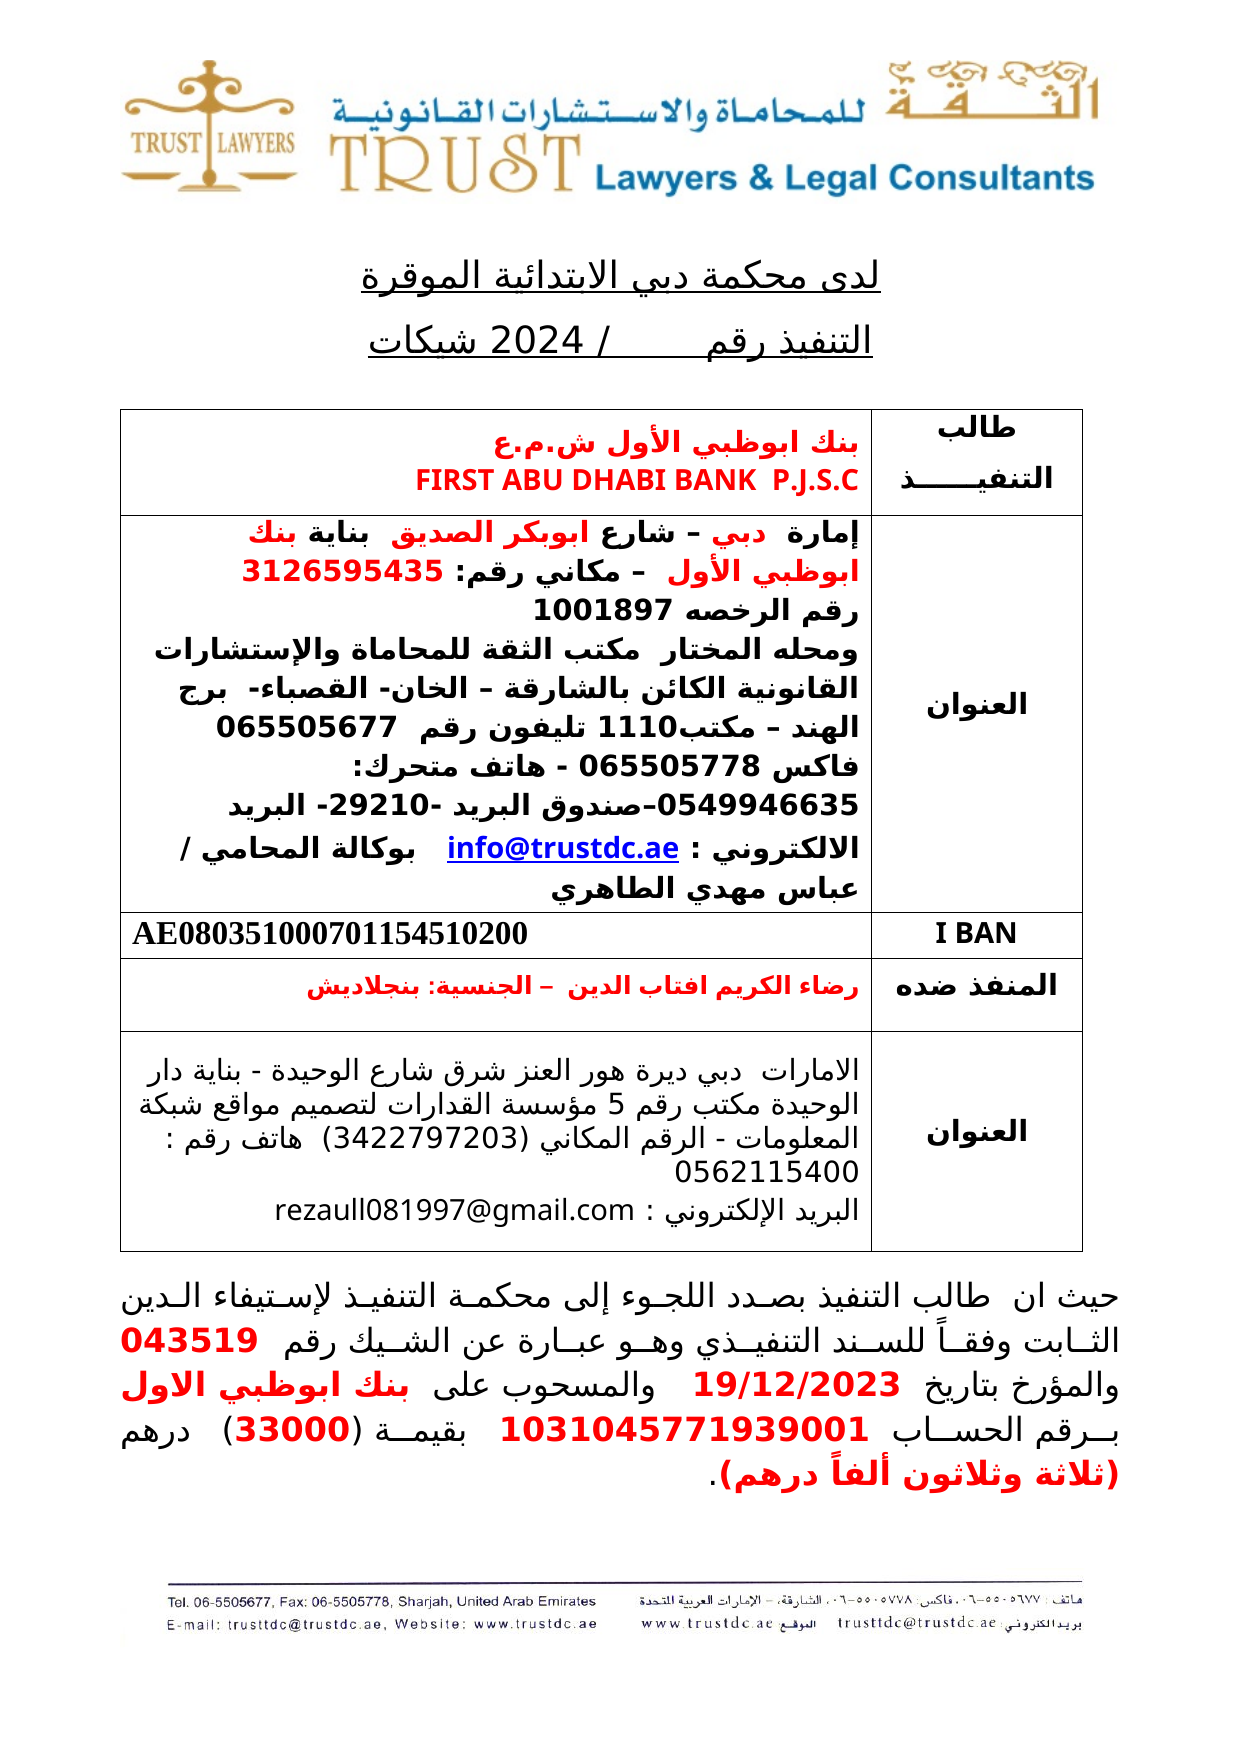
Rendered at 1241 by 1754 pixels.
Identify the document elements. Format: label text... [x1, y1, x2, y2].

table_header بنك ابوظبي الأول ش.م.ع FIRST ABU DHABI BANK P.J.S.C [121, 410, 871, 514]
table_cell إمارة دبي – شارع ابوبكر الصديق بناية بنك ابوظبي الأول – مكاني رقم: 3126595435 رقم الرخصه 1001897 ومحله المختار مكتب الثقة للمحاماة والإستشارات القانونية الكائن بالشارقة – الخان- القصباء- برج الهند – مكتب1110 تليفون رقم 065505677 فاكس 065505778 - هاتف متحرك: 0549946635–صندوق البريد -29210- البريد الالكتروني : info@trustdc.ae بوكالة المحامي / عباس مهدي الطاهري [121, 516, 871, 912]
text التنفيذ رقم / 2024 شيكات [120, 319, 1120, 363]
table_cell المنفذ ضده [872, 959, 1082, 1031]
text حيث ان طالب التنفيذ بصدد اللجوء إلى محكمة التنفيذ لإستيفاء الدين الثابت وفقاً للسند التنفيذي وهو عبارة عن الشيك رقم 043519 والمؤرخ بتاريخ 19/12/2023 والمسحوب على بنك ابوظبي الاول برقم الحساب 1031045771939001 بقيمة (33000) درهم (ثلاثة وثلاثون ألفاً درهم). [120, 1277, 1120, 1494]
table_cell العنوان [872, 516, 1082, 912]
table_cell AE080351000701154510200 [121, 913, 871, 958]
table_cell I BAN [872, 913, 1082, 958]
table_cell العنوان [872, 1032, 1082, 1251]
table_cell الامارات دبي ديرة ​هور العنز شرق شارع الوحيدة - بناية دار الوحيدة مكتب رقم 5 مؤسسة القدارات لتصميم مواقع شبكة المعلومات - الرقم المكاني (3422797203) هاتف رقم : 0562115400 البريد الإلكتروني : rezaull081997@gmail.com [121, 1032, 871, 1251]
text لدى محكمة دبي الابتدائية الموقرة [120, 253, 1120, 297]
table_header طالب التنفيــــــذ [872, 410, 1082, 514]
table_cell رضاء الكريم افتاب الدين – الجنسية: بنجلاديش [121, 959, 871, 1031]
picture [120, 60, 1121, 204]
picture [120, 1568, 1121, 1649]
